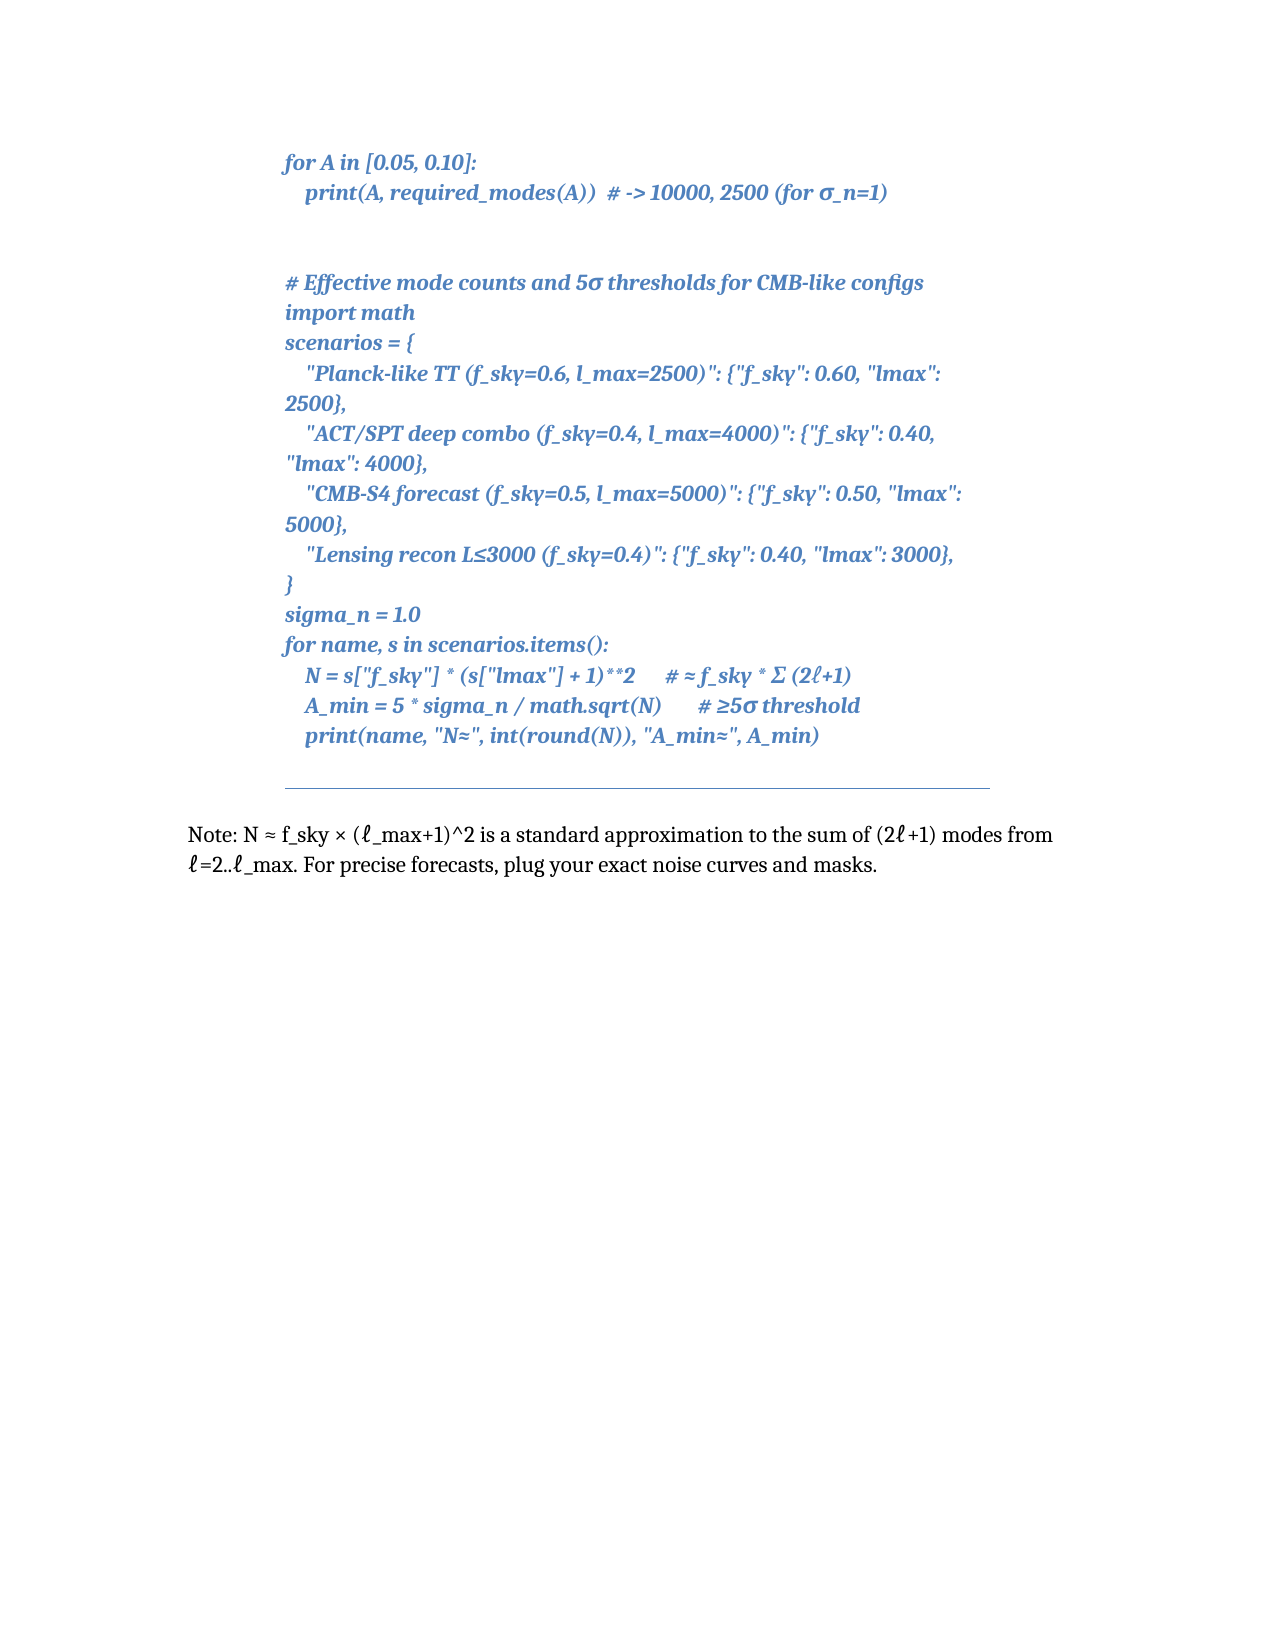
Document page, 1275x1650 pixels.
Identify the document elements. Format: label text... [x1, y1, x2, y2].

text # Effective mode counts and 5σ thresholds for CMB-like configs import math scenarios = { "Planck-like TT (f_sky=0.6, l_max=2500)": {"f_sky": 0.60, "lmax": 2500}, "ACT/SPT deep combo (f_sky=0.4, l_max=4000)": {"f_sky": 0.40, "lmax": 4000}, "CMB-S4 forecast (f_sky=0.5, l_max=5000)": {"f_sky": 0.50, "lmax": 5000}, "Lensing recon L≤3000 (f_sky=0.4)": {"f_sky": 0.40, "lmax": 3000}, } sigma_n = 1.0 for name, s in scenarios.items(): N = s["f_sky"] * (s["lmax"] + 1)**2 # ≈ f_sky * Σ (2ℓ+1) A_min = 5 * sigma_n / math.sqrt(N) # ≥5σ threshold print(name, "N≈", int(round(N)), "A_min≈", A_min) [285, 270, 990, 788]
text Note: N ≈ f_sky × (ℓ_max+1)^2 is a standard approximation to the sum of (2ℓ+1) modes from ℓ=2..ℓ_max. For precise forecasts, plug your exact noise curves and masks. [187, 822, 1087, 878]
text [285, 150, 990, 237]
